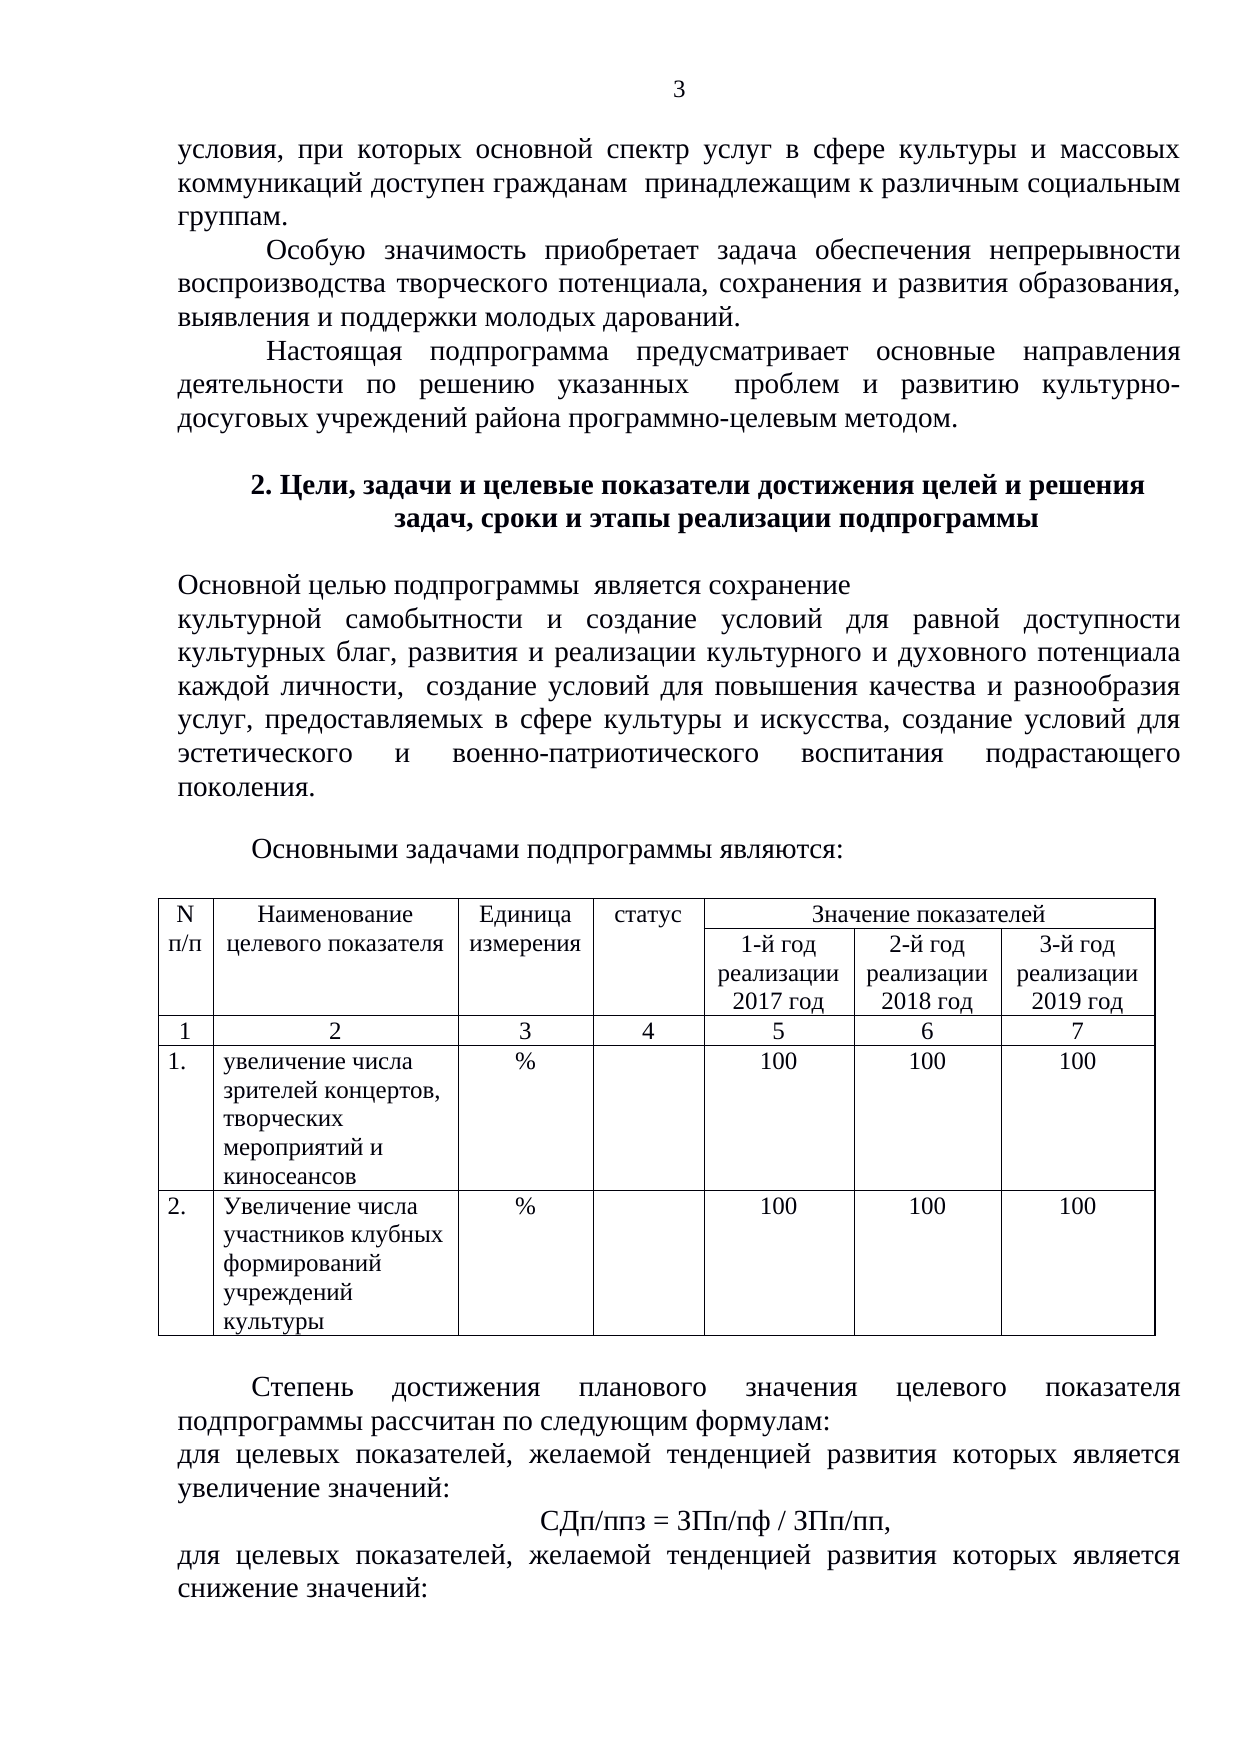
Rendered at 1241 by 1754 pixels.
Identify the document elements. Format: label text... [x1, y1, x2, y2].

table_cell [594, 1191, 704, 1334]
text Основными задачами подпрограммы являются: [177, 831, 1181, 864]
text для целевых показателей, желаемой тенденцией развития которых является снижение значений: [177, 1537, 1181, 1604]
text Настоящая подпрограмма предусматривает основные направления деятельности по решению указанных проблем и развитию культурно-досуговых учреждений района программно-целевым методом. [177, 333, 1181, 433]
table_cell 100 [705, 1046, 854, 1190]
table_cell 100 [1002, 1191, 1154, 1334]
text Основной целью подпрограммы является сохранение [177, 567, 1181, 601]
table_cell 2. [159, 1191, 213, 1334]
table_cell 2-й год реализации 2018 год [855, 929, 1001, 1015]
text Степень достижения планового значения целевого показателя подпрограммы рассчитан по следующим формулам: [177, 1369, 1181, 1436]
table_cell 100 [705, 1191, 854, 1334]
table_cell 4 [594, 1016, 704, 1045]
text Особую значимость приобретает задача обеспечения непрерывности воспроизводства творческого потенциала, сохранения и развития образования, выявления и поддержки молодых дарований. [177, 232, 1181, 333]
table_header N п/п [159, 899, 213, 1015]
table_cell 1-й год реализации 2017 год [705, 929, 854, 1015]
table_cell % [459, 1046, 593, 1190]
table_cell Увеличение числа участников клубных формирований учреждений культуры [214, 1191, 458, 1334]
table_cell 100 [855, 1191, 1001, 1334]
text СДп/ппз = ЗПп/пф / ЗПп/пп, [177, 1503, 1181, 1537]
table_header Наименование целевого показателя [214, 899, 458, 1015]
table_header статус [594, 899, 704, 1015]
table_cell увеличение числа зрителей концертов, творческих мероприятий и киносеансов [214, 1046, 458, 1190]
table_cell [594, 1046, 704, 1190]
table_cell 2 [214, 1016, 458, 1045]
table_cell 6 [855, 1016, 1001, 1045]
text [177, 131, 1181, 232]
table_cell 7 [1002, 1016, 1154, 1045]
table_cell % [459, 1191, 593, 1334]
table_cell 100 [1002, 1046, 1154, 1190]
table_cell 1. [159, 1046, 213, 1190]
table_cell 5 [705, 1016, 854, 1045]
table_cell 1 [159, 1016, 213, 1045]
text для целевых показателей, желаемой тенденцией развития которых является увеличение значений: [177, 1436, 1181, 1503]
table_cell 100 [855, 1046, 1001, 1190]
table_cell 3-й год реализации 2019 год [1002, 929, 1154, 1015]
table_header Единица измерения [459, 899, 593, 1015]
table_header Значение показателей [705, 899, 1154, 928]
subtitle 2. Цели, задачи и целевые показатели достижения целей и решения задач, сроки и этапы реализации подпрограммы [215, 467, 1181, 534]
table_cell 3 [459, 1016, 593, 1045]
text культурной самобытности и создание условий для равной доступности культурных благ, развития и реализации культурного и духовного потенциала каждой личности, создание условий для повышения качества и разнообразия услуг, предоставляемых в сфере культуры и искусства, создание условий для эстетического и военно-патриотического воспитания подрастающего поколения. [177, 601, 1181, 802]
